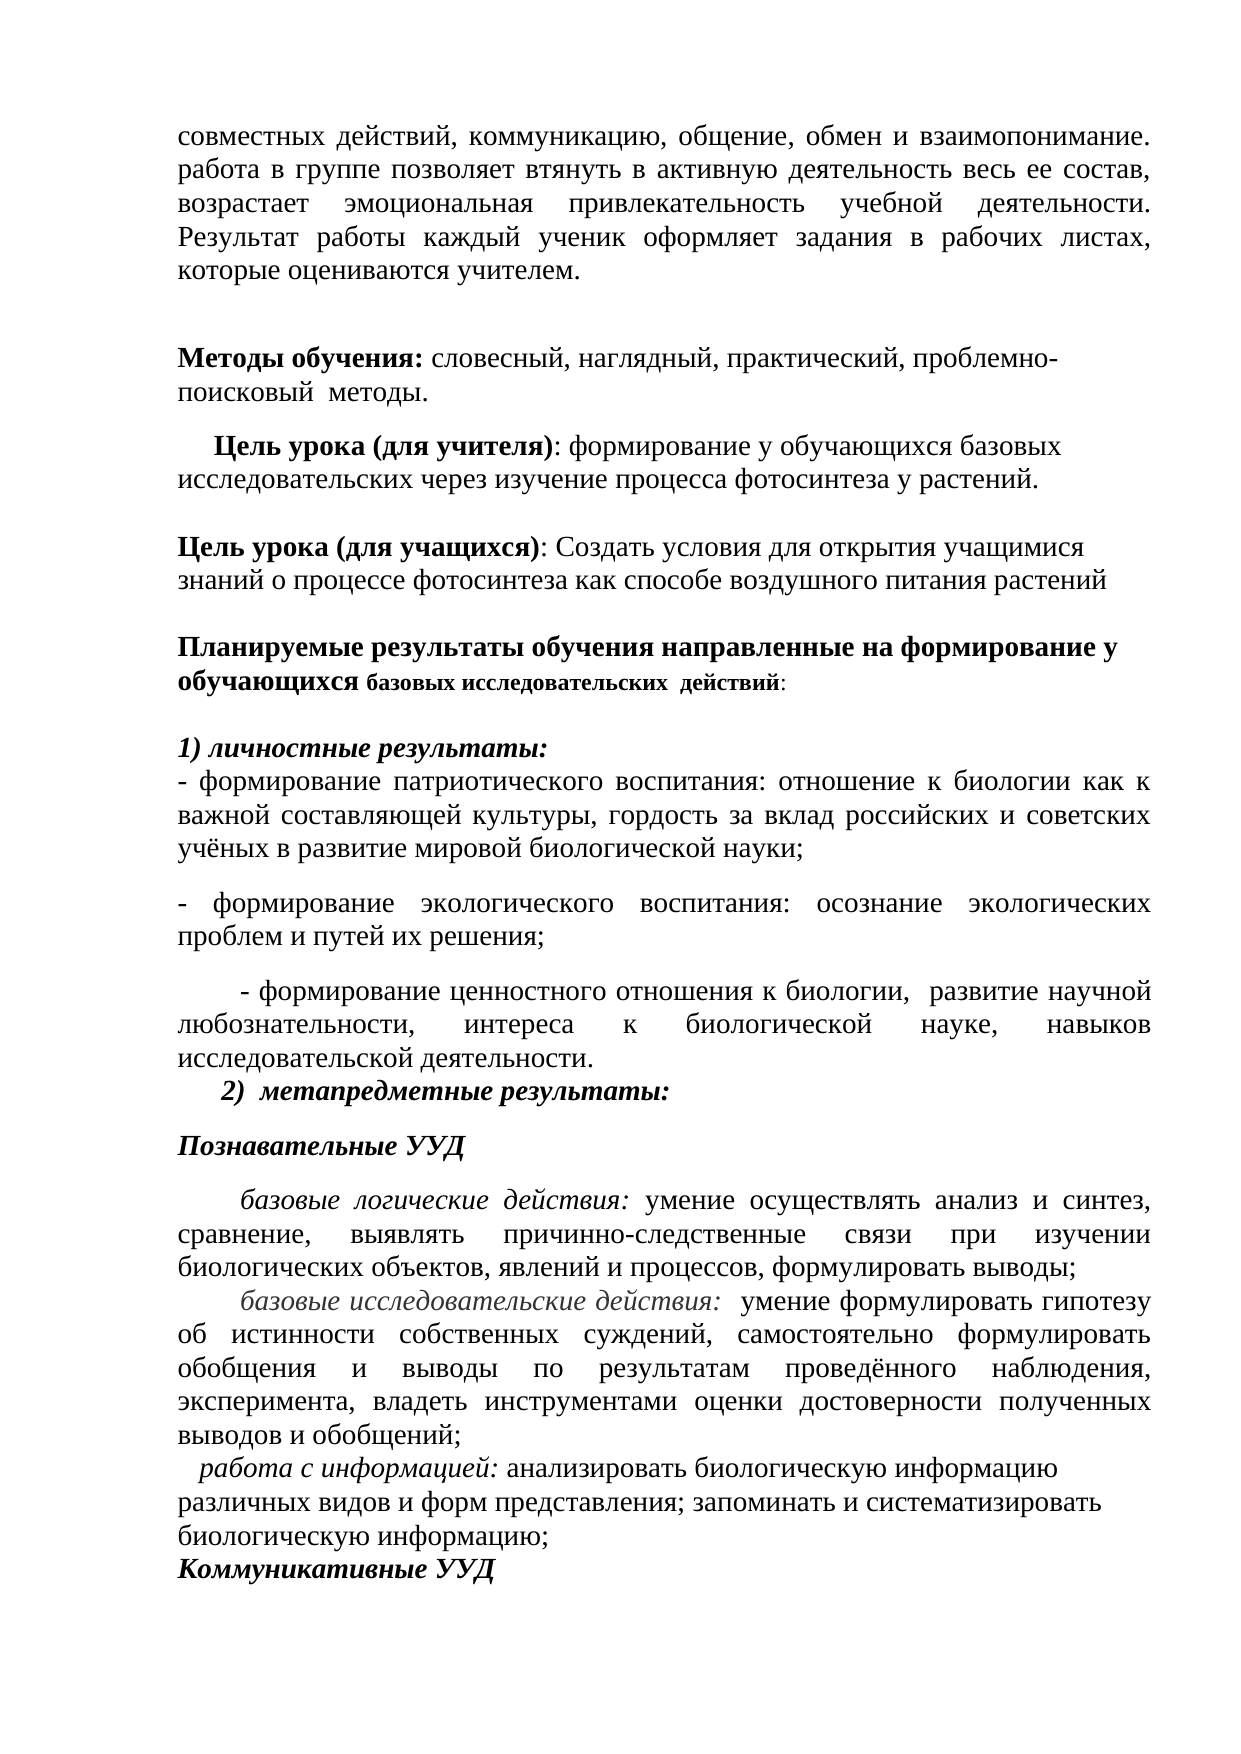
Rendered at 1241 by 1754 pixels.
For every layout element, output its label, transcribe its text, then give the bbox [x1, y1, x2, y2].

text работа с информацией: анализировать биологическую информацию различных видов и форм представления; запоминать и систематизировать биологическую информацию; [177, 1451, 1152, 1551]
text - формирование патриотического воспитания: отношение к биологии как к важной составляющей культуры, гордость за вклад российских и советских учёных в развитие мировой биологической науки; [177, 763, 1152, 864]
text базовые логические действия: умение осуществлять анализ и синтез, сравнение, выявлять причинно-следственные связи при изучении биологических объектов, явлений и процессов, формулировать выводы; [177, 1182, 1152, 1283]
text Коммуникативные УУД [177, 1551, 1152, 1585]
text Методы обучения: словесный, наглядный, практический, проблемно-поисковый методы. [177, 340, 1163, 407]
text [177, 118, 1152, 286]
text Планируемые результаты обучения направленные на формирование у обучающихся базовых исследовательских действий: [177, 629, 1152, 696]
text Познавательные УУД [177, 1128, 1152, 1161]
text 1) личностные результаты: [177, 730, 1152, 763]
text Цель урока (для учителя): формирование у обучающихся базовых исследовательских через изучение процесса фотосинтеза у растений. [177, 428, 1152, 495]
text 2) метапредметные результаты: [177, 1073, 1152, 1107]
text - формирование ценностного отношения к биологии, развитие научной любознательности, интереса к биологической науке, навыков исследовательской деятельности. [177, 973, 1152, 1073]
text Цель урока (для учащихся): Создать условия для открытия учащимися знаний о процессе фотосинтеза как способе воздушного питания растений [177, 529, 1152, 596]
text - формирование экологического воспитания: осознание экологических проблем и путей их решения; [177, 885, 1152, 952]
text базовые исследовательские действия: умение формулировать гипотезу об истинности собственных суждений, самостоятельно формулировать обобщения и выводы по результатам проведённого наблюдения, эксперимента, владеть инструментами оценки достоверности полученных выводов и обобщений; [177, 1283, 1152, 1451]
